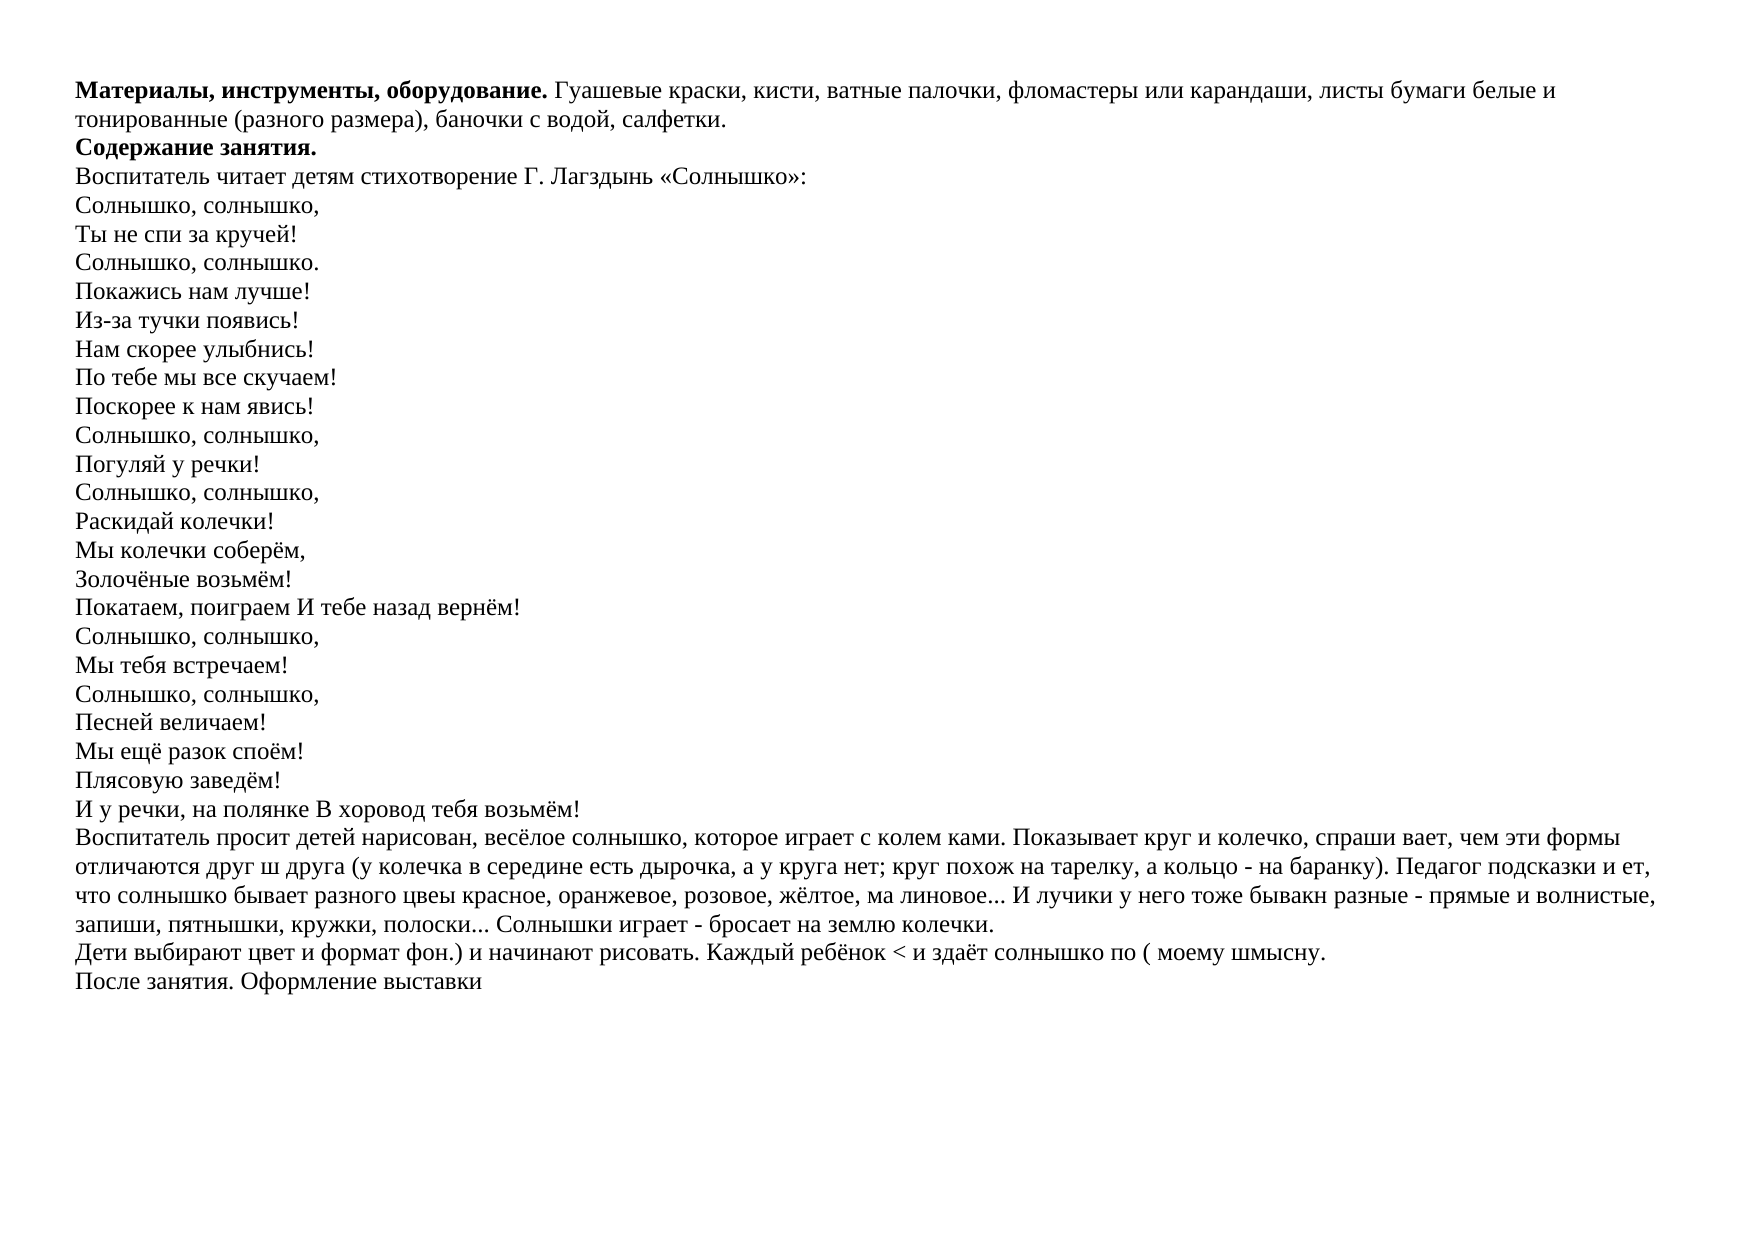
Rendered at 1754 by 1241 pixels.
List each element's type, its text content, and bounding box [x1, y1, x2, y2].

text Материалы, инструменты, оборудование. Гуашевые краски, кисти, ватные палочки, фломастеры или карандаши, листы бумаги белые и тонированные (разного размера), баночки с водой, салфетки. [75, 75, 1679, 132]
text Солнышко, солнышко, [75, 477, 1679, 506]
text Солнышко, солнышко, [75, 190, 1679, 219]
text Мы ещё разок споём! [75, 736, 1679, 765]
text Из-за тучки появись! [75, 305, 1679, 334]
text Солнышко, солнышко, [75, 420, 1679, 449]
text Содержание занятия. [75, 132, 1679, 161]
text Поскорее к нам явись! [75, 391, 1679, 420]
text Погуляй у речки! [75, 449, 1679, 477]
text Солнышко, солнышко, [75, 621, 1679, 650]
text Солнышко, солнышко. [75, 247, 1679, 276]
text После занятия. Оформление выставки [75, 966, 1679, 995]
text Мы тебя встречаем! [75, 650, 1679, 679]
text Нам скорее улыбнись! [75, 334, 1679, 362]
text Плясовую заведём! [75, 765, 1679, 794]
text По тебе мы все скучаем! [75, 362, 1679, 391]
text Мы колечки соберём, [75, 535, 1679, 564]
text Воспитатель читает детям стихотворение Г. Лагздынь «Солнышко»: [75, 161, 1679, 190]
text Дети выбирают цвет и формат фон.) и начинают рисовать. Каждый ребёнок < и здаёт солнышко по ( моему шмысну. [75, 937, 1679, 966]
text Раскидай колечки! [75, 506, 1679, 535]
text И у речки, на полянке В хоровод тебя возьмём! [75, 794, 1679, 822]
text Воспитатель просит детей нарисован, весёлое солнышко, которое играет с колем ками. Показывает круг и колечко, спраши вает, чем эти формы отличаются друг ш друга (у колечка в середине есть дырочка, а у круга нет; круг похож на тарелку, а кольцо - на баранку). Педагог подсказки и ет, что солнышко бывает разного цвеы красное, оранжевое, розовое, жёлтое, ма линовое... И лучики у него тоже бывакн разные - прямые и волнистые, запиши, пятнышки, кружки, полоски... Солнышки играет - бросает на землю колечки. [75, 822, 1679, 937]
text Золочёные возьмём! [75, 564, 1679, 592]
text Солнышко, солнышко, [75, 679, 1679, 707]
text Покатаем, поиграем И тебе назад вернём! [75, 592, 1679, 621]
text Ты не спи за кручей! [75, 219, 1679, 247]
text Песней величаем! [75, 707, 1679, 736]
text Покажись нам лучше! [75, 276, 1679, 305]
